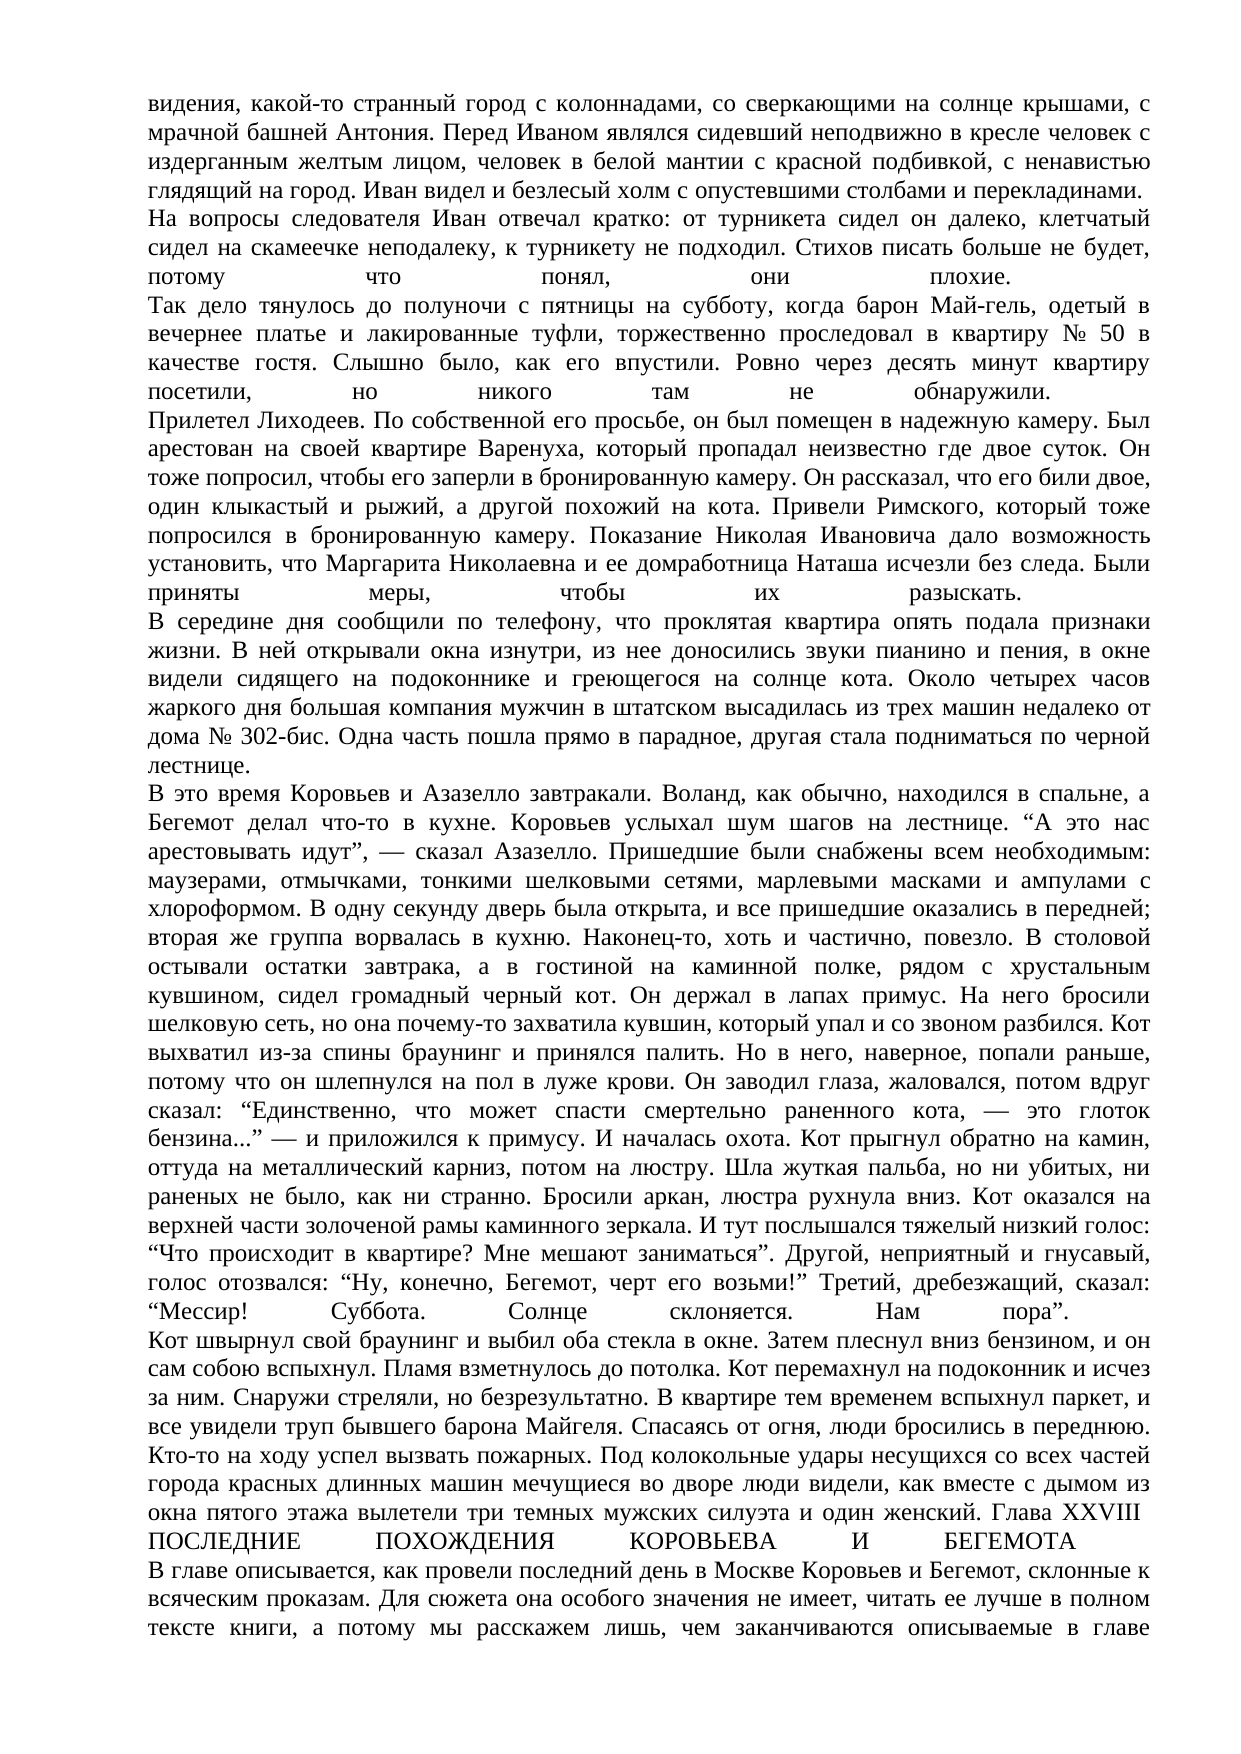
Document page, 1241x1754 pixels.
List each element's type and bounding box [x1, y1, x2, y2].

text [148, 88, 1152, 1641]
